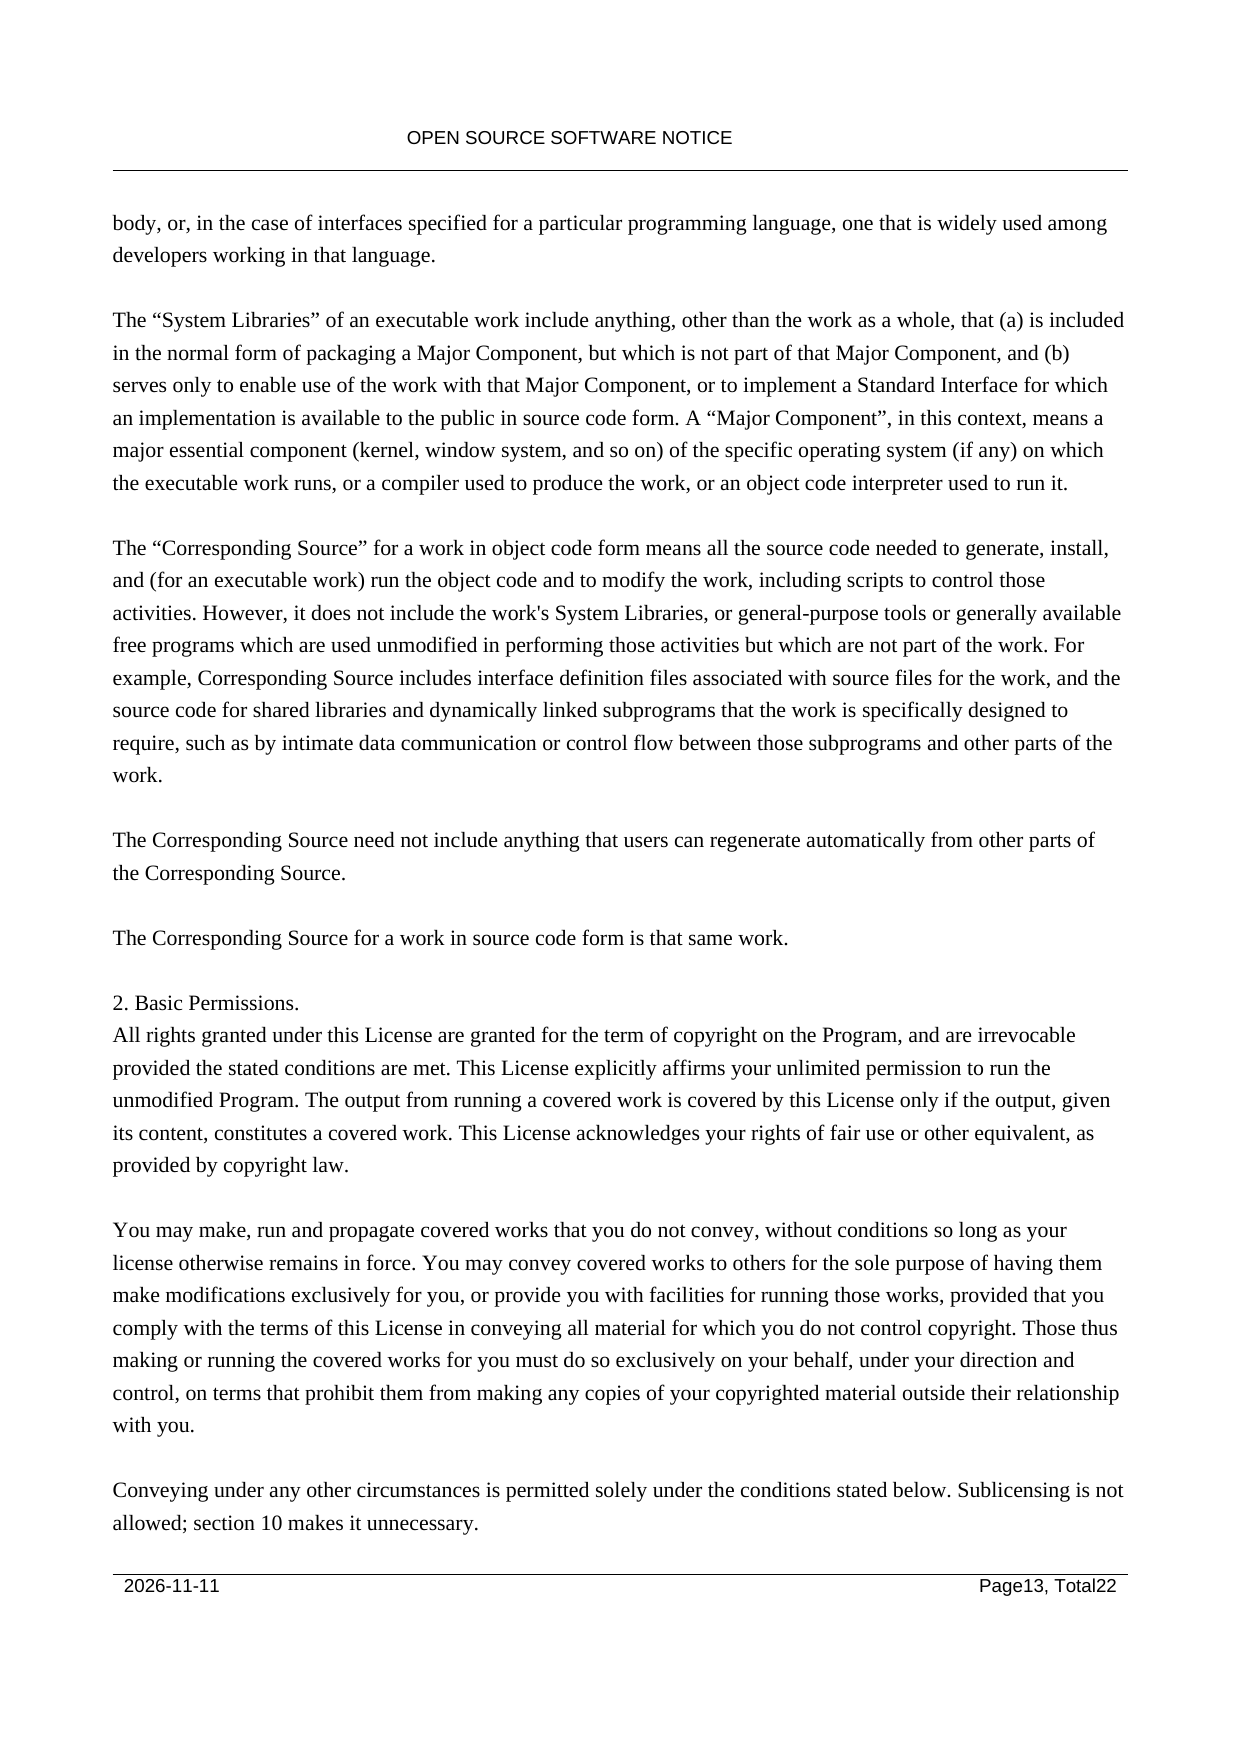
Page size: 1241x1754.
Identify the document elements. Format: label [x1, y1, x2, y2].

text [112, 206, 1128, 1539]
